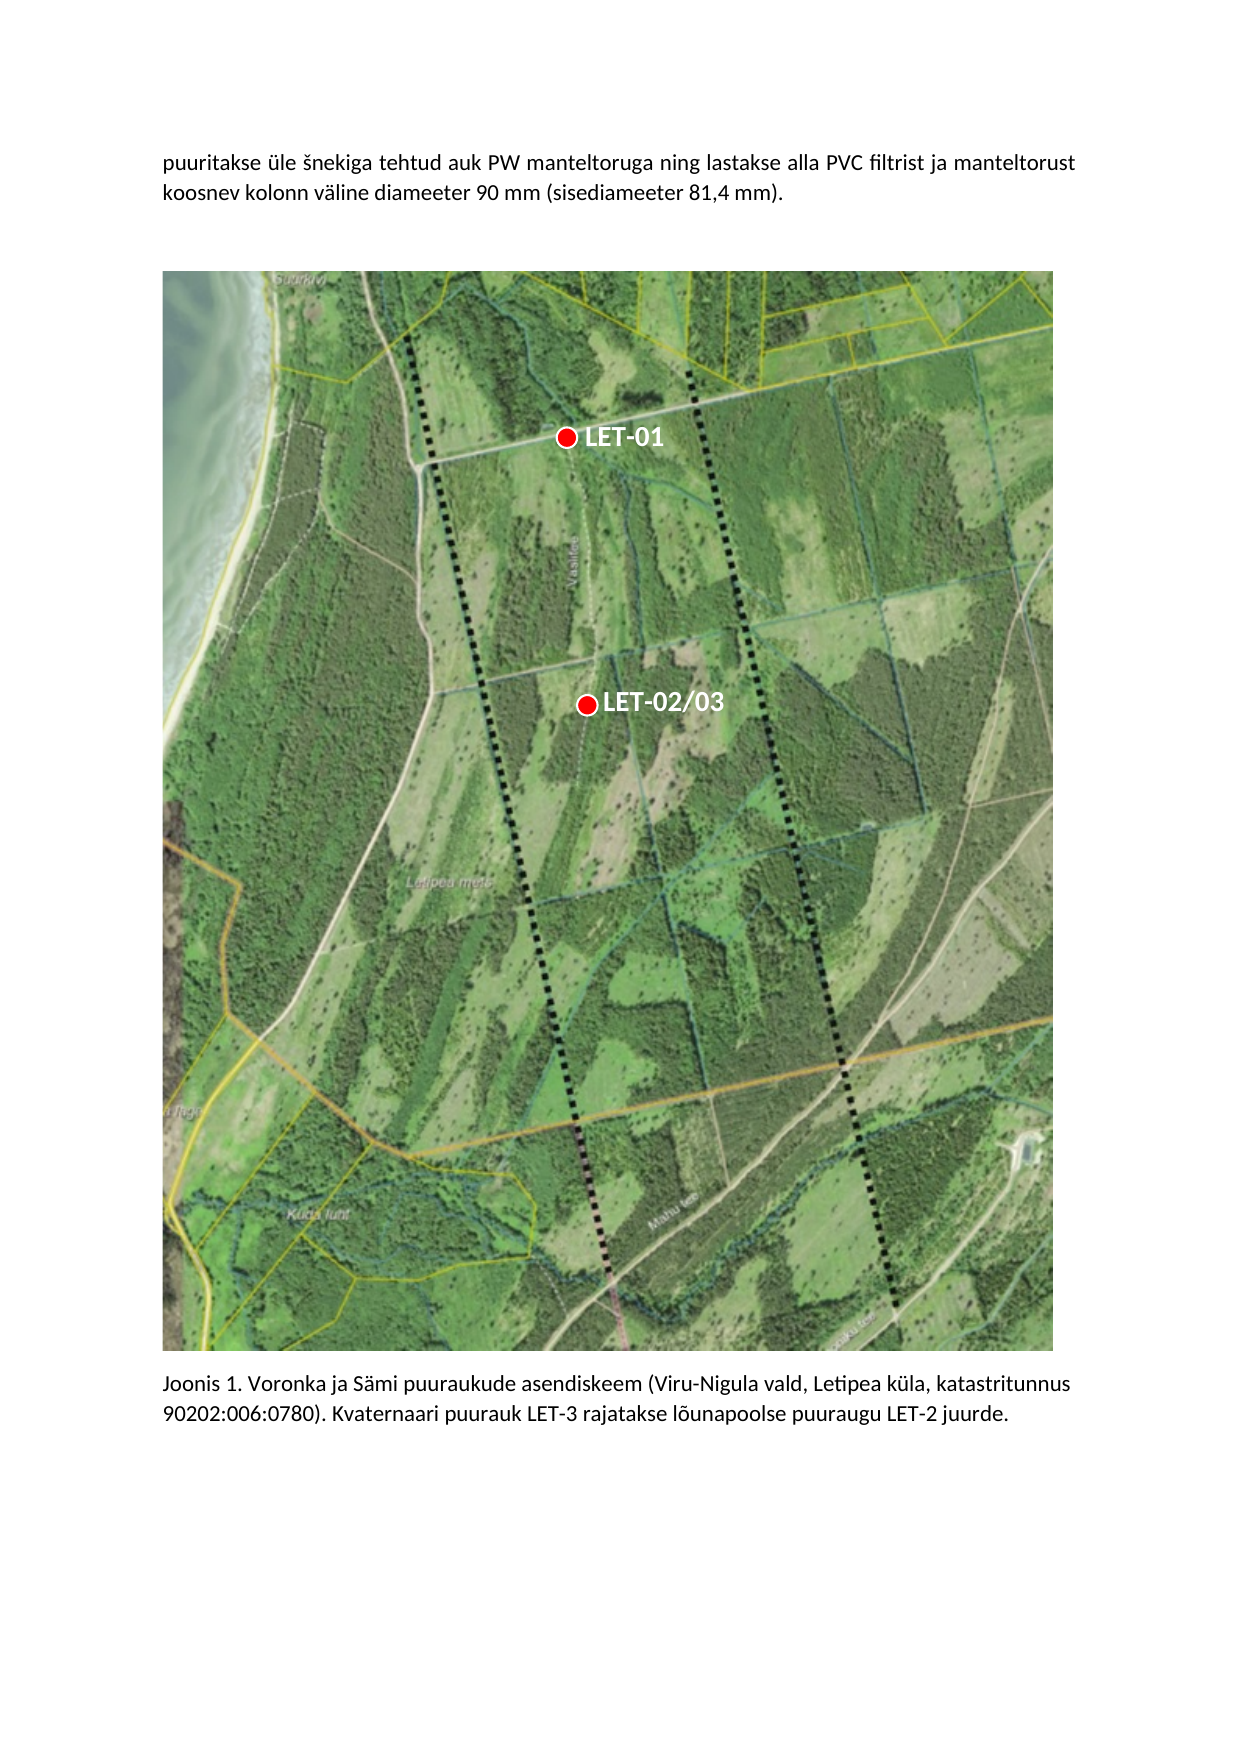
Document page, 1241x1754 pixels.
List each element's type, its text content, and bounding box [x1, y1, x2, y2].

picture [162, 271, 1053, 1351]
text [162, 148, 1078, 206]
text Joonis 1. Voronka ja Sämi puuraukude asendiskeem (Viru-Nigula vald, Letipea küla, katastritunnus 90202:006:0780). Kvaternaari puurauk LET-3 rajatakse lõunapoolse puuraugu LET-2 juurde. [162, 1369, 1078, 1428]
